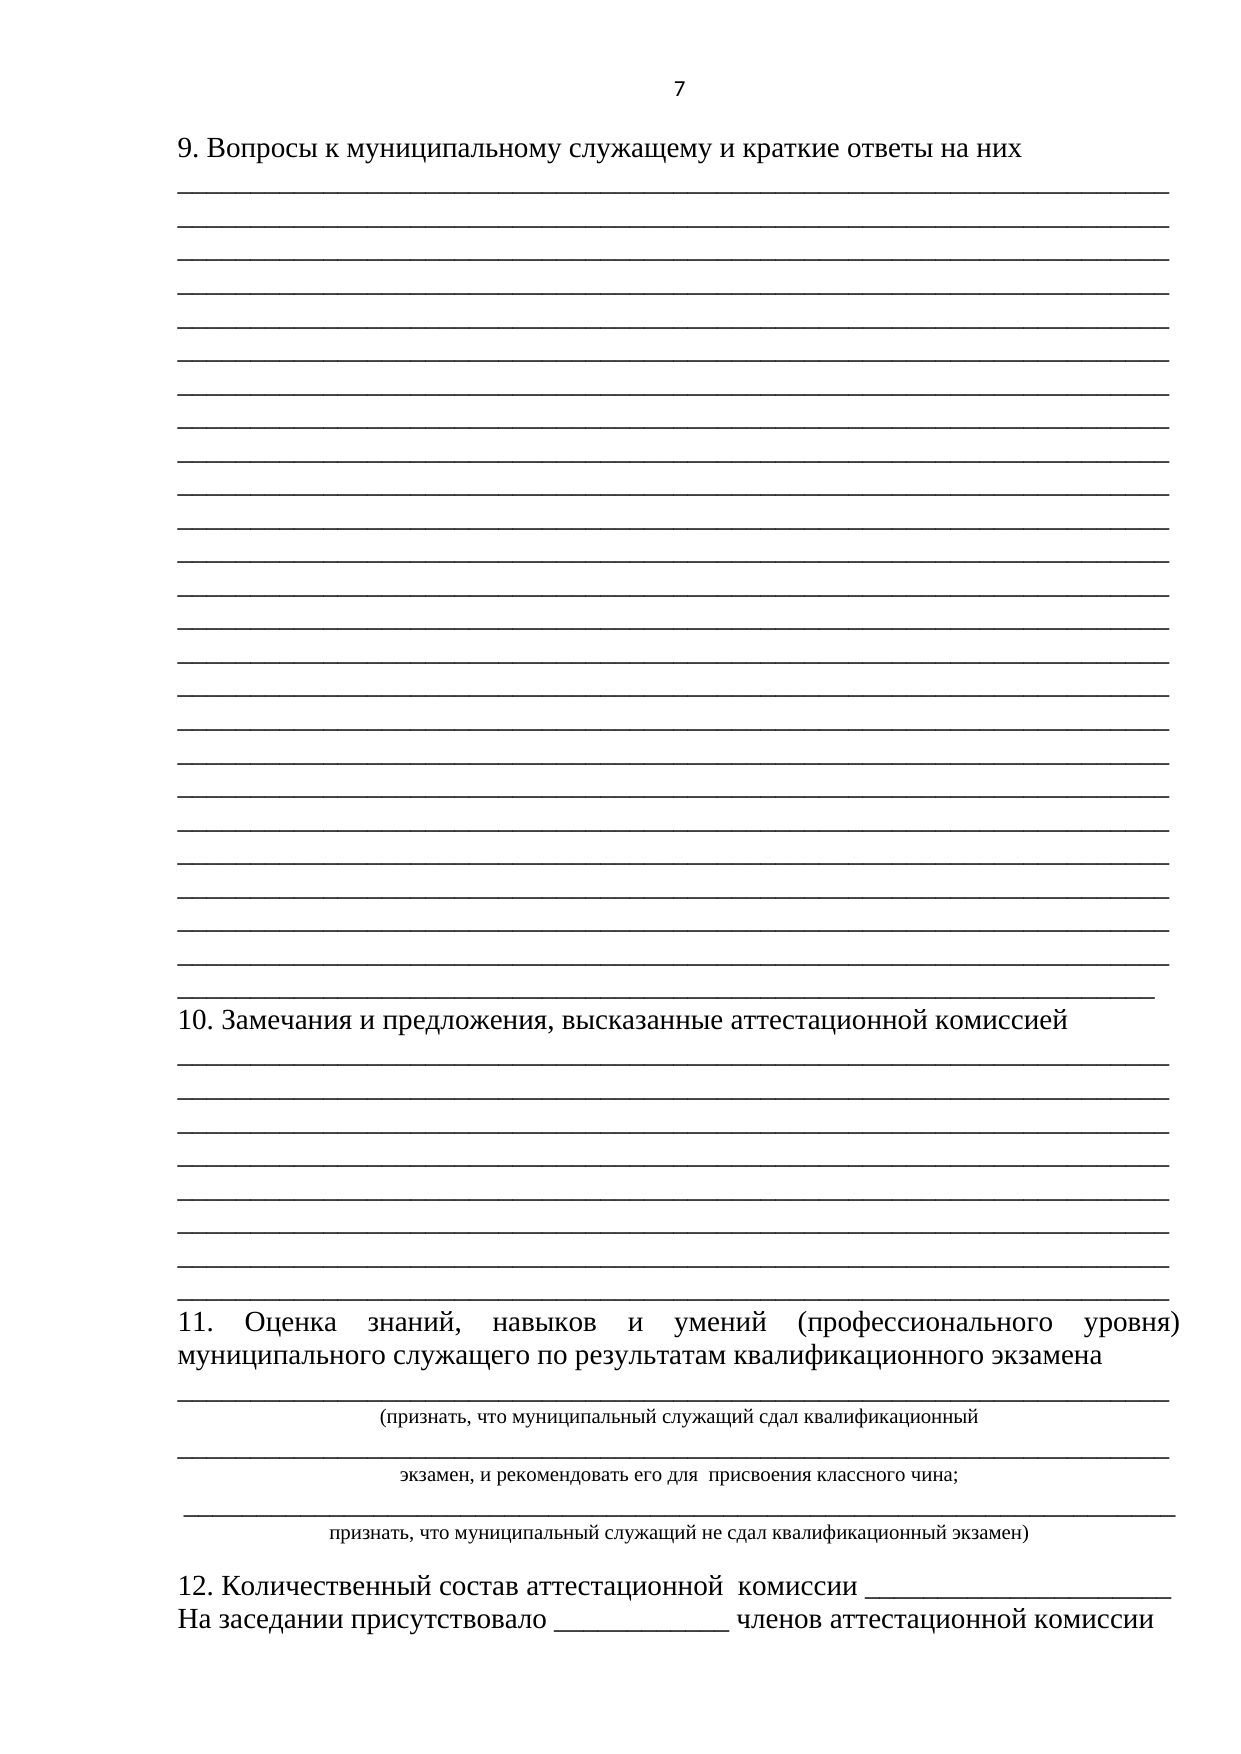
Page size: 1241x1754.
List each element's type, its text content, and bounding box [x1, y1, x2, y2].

text 11. Оценка знаний, навыков и умений (профессионального уровня) муниципального служащего по результатам квалификационного экзамена [177, 1304, 1181, 1371]
text ____________________________________________________________________ признать, что муниципальный служащий не сдал квалификационный экзамен) [177, 1486, 1181, 1544]
text ____________________________________________________________________________________________________________________________________________________________________________________________________________________________________________________________________________________________________________________________________________________________________________________________________________________________________________________________________________________________________________________________________________________________________________________________________________________________________________________________________________________________________________________________________________________________________________ [177, 163, 1181, 532]
text экзамен, и рекомендовать его для присвоения классного чина; [177, 1462, 1181, 1486]
text 12. Количественный состав аттестационной комиссии _____________________ [177, 1568, 1181, 1601]
text ____________________________________________________________________ [177, 1371, 1181, 1404]
text ________________________________________________________________________________________________________________________________________________________________________________________________________________________________________________________________________________________________________________________________________________________________________________________________________________________________________________________________________________________________________________________________________________________________ [177, 1036, 1181, 1304]
text 10. Замечания и предложения, высказанные аттестационной комиссией [177, 1002, 1181, 1036]
text ________________________________________________________________________________________________________________________________________________________________________________________________________________________________________________________________________________________________________________________________________________________________________________________________________________________________________________________________________________________________________________________________________________________________ _______________________________________________________________________________________________________________________________________________________________________________________________________________________________________________________________________________________________________________________________________________________________________________________________________________________ [177, 532, 1181, 1002]
text На заседании присутствовало ____________ членов аттестационной комиссии [177, 1601, 1181, 1635]
text 9. Вопросы к муниципальному служащему и краткие ответы на них [177, 130, 1181, 163]
text (признать, что муниципальный служащий сдал квалификационный [177, 1404, 1181, 1428]
text ____________________________________________________________________ [177, 1428, 1181, 1462]
